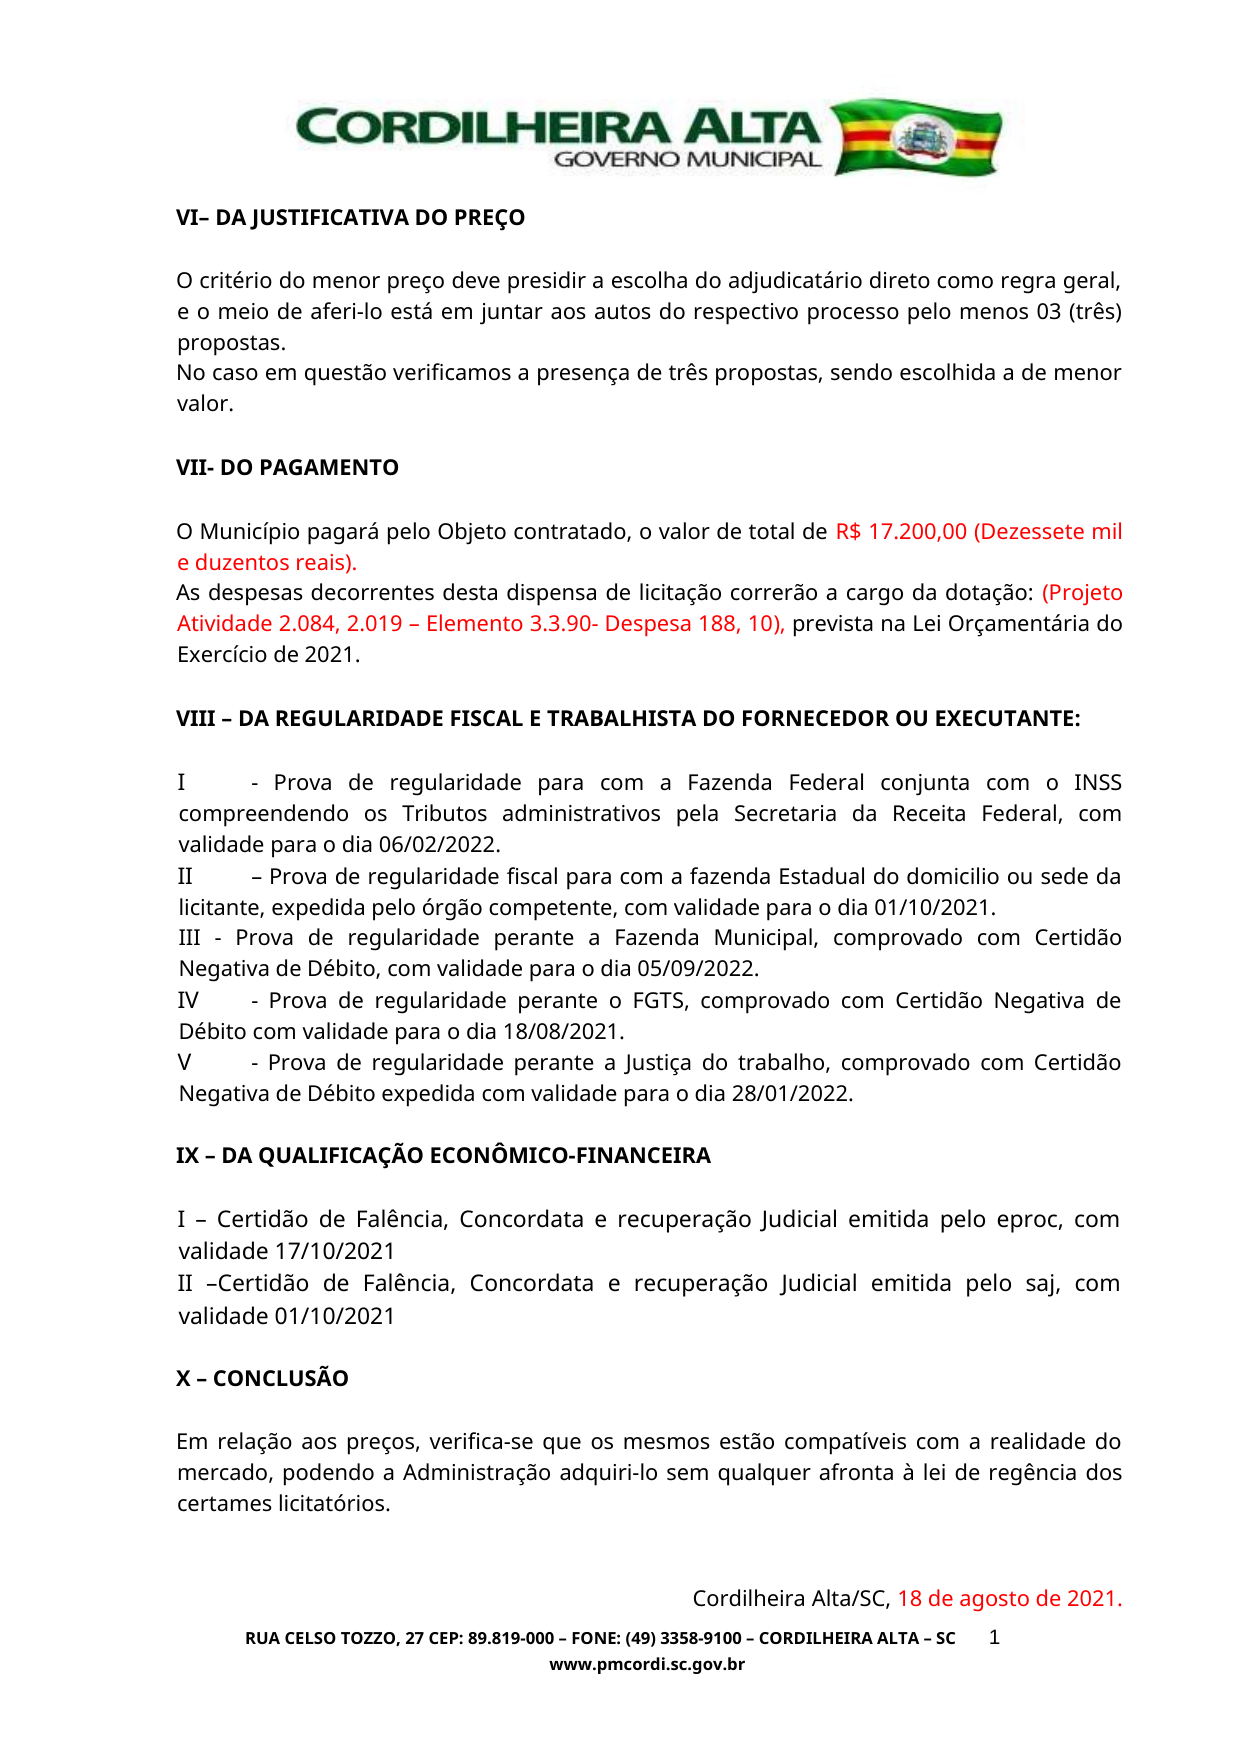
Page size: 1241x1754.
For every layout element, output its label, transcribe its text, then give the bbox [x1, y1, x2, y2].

list - Prova de regularidade perante o FGTS, comprovado com Certidão Negativa de Débito com validade para o dia 18/08/2021. [177, 984, 1123, 1046]
list - Prova de regularidade perante a Justiça do trabalho, comprovado com Certidão Negativa de Débito expedida com validade para o dia 28/01/2022. [177, 1046, 1123, 1108]
text I – Certidão de Falência, Concordata e recuperação Judicial emitida pelo eproc, com validade 17/10/2021 [177, 1203, 1122, 1266]
subtitle VI– DA JUSTIFICATIVA DO PREÇO [176, 202, 1124, 231]
text No caso em questão verificamos a presença de três propostas, sendo escolhida a de menor valor. [176, 357, 1123, 418]
subtitle IX – DA QUALIFICAÇÃO ECONÔMICO-FINANCEIRA [176, 1140, 1124, 1169]
text As despesas decorrentes desta dispensa de licitação correrão a cargo da dotação: (Projeto Atividade 2.084, 2.019 – Elemento 3.3.90- Despesa 188, 10), prevista na Lei Orçamentária do Exercício de 2021. [176, 577, 1123, 668]
picture [273, 75, 1026, 202]
text O Município pagará pelo Objeto contratado, o valor de total de R$ 17.200,00 (Dezessete mil e duzentos reais). [176, 516, 1123, 577]
text III - Prova de regularidade perante a Fazenda Municipal, comprovado com Certidão Negativa de Débito, com validade para o dia 05/09/2022. [178, 922, 1123, 983]
text II –Certidão de Falência, Concordata e recuperação Judicial emitida pelo saj, com validade 01/10/2021 [177, 1267, 1122, 1331]
text Cordilheira Alta/SC, 18 de agosto de 2021. [177, 1582, 1123, 1612]
text VIII – DA REGULARIDADE FISCAL E TRABALHISTA DO FORNECEDOR OU EXECUTANTE: [176, 703, 1124, 733]
subtitle VII- DO PAGAMENTO [176, 452, 1124, 482]
list - Prova de regularidade para com a Fazenda Federal conjunta com o INSS compreendendo os Tributos administrativos pela Secretaria da Receita Federal, com validade para o dia 06/02/2022. [177, 766, 1123, 859]
text Em relação aos preços, verifica-se que os mesmos estão compatíveis com a realidade do mercado, podendo a Administração adquiri-lo sem qualquer afronta à lei de regência dos certames licitatórios. [176, 1426, 1123, 1517]
subtitle X – CONCLUSÃO [176, 1363, 1124, 1393]
text O critério do menor preço deve presidir a escolha do adjudicatário direto como regra geral, e o meio de aferi-lo está em juntar aos autos do respectivo processo pelo menos 03 (três) propostas. [176, 265, 1123, 356]
list – Prova de regularidade fiscal para com a fazenda Estadual do domicilio ou sede da licitante, expedida pelo órgão competente, com validade para o dia 01/10/2021. [177, 860, 1123, 922]
